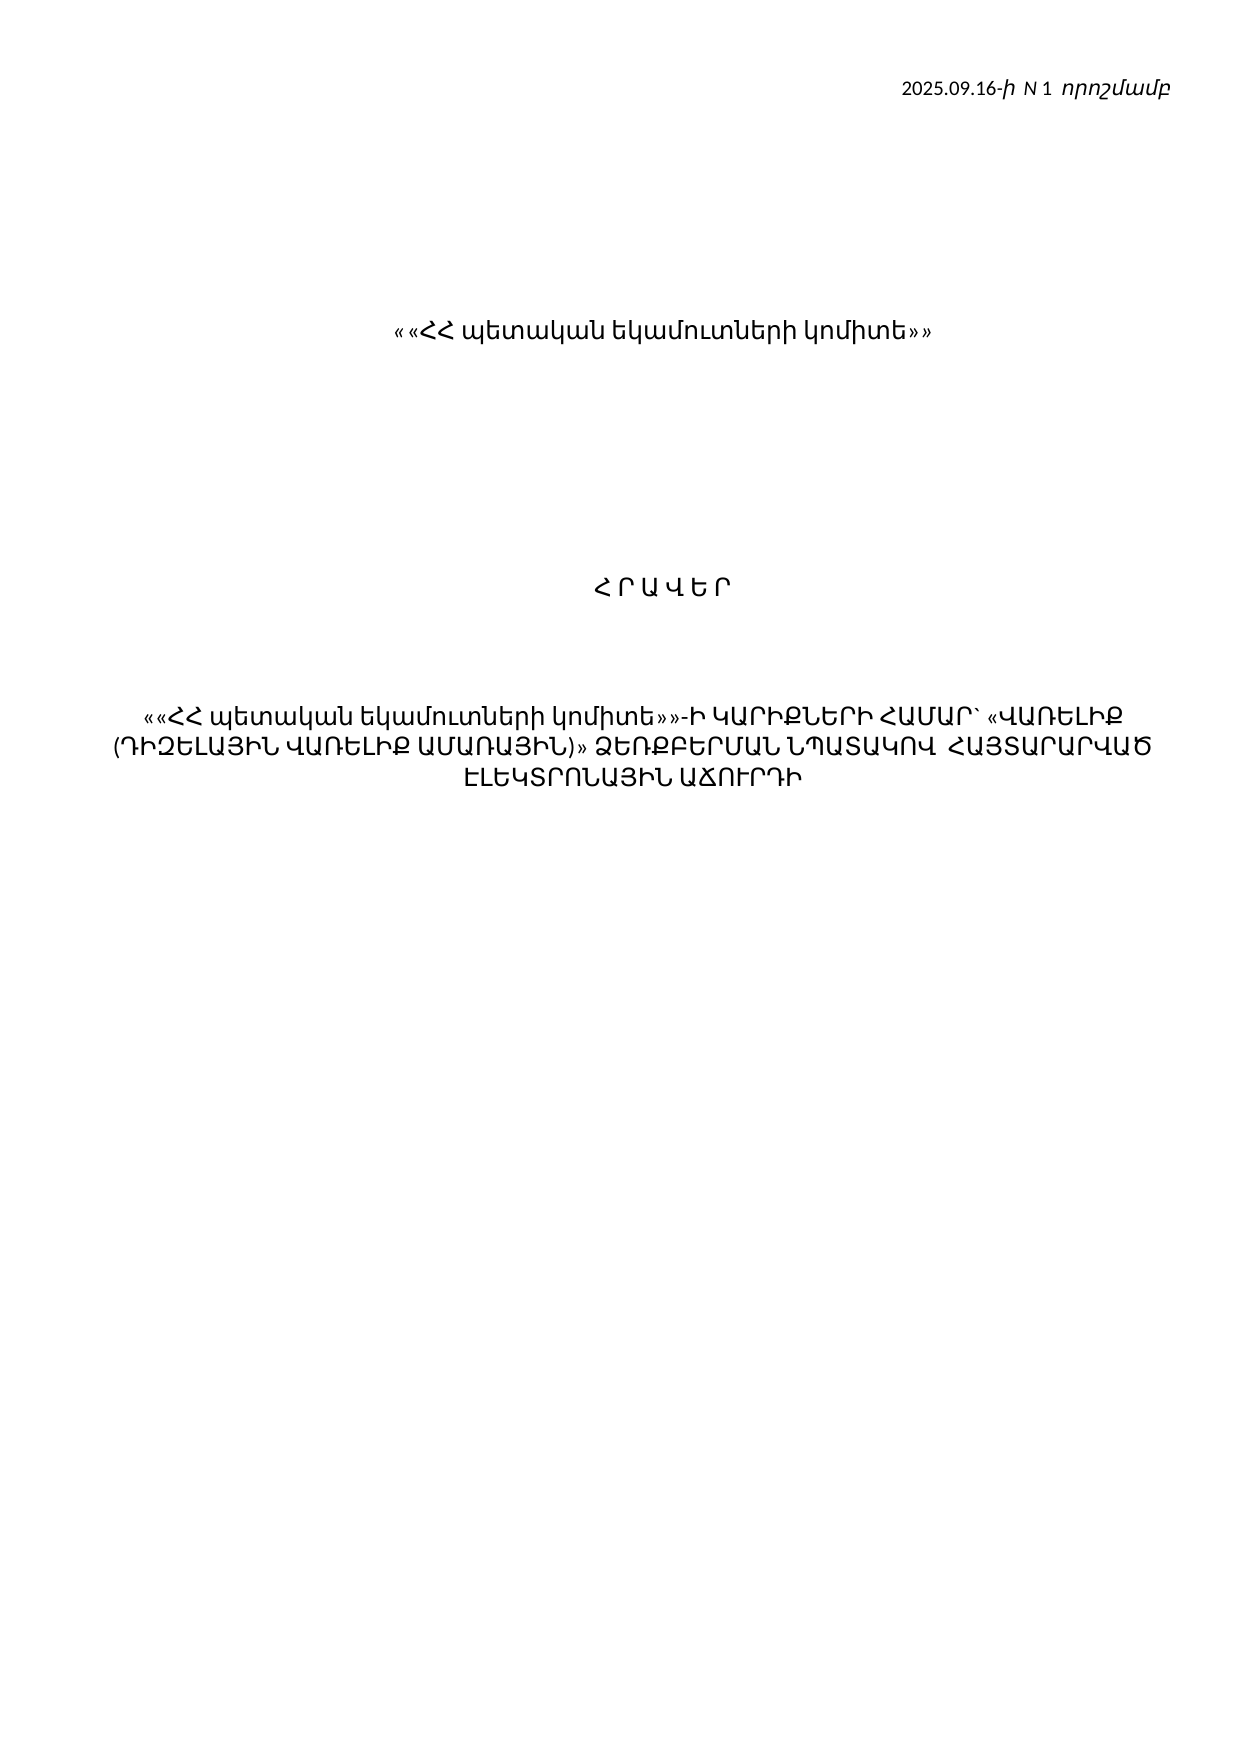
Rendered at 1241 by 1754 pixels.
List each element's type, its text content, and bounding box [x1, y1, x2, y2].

text ««ՀՀ պետական եկամուտների կոմիտե»»-Ի ԿԱՐԻՔՆԵՐԻ ՀԱՄԱՐ` «ՎԱՌԵԼԻՔ (ԴԻԶԵԼԱՅԻՆ ՎԱՌԵԼԻՔ ԱՄԱՌԱՅԻՆ)» ՁԵՌՔԲԵՐՄԱՆ ՆՊԱՏԱԿՈՎ ՀԱՅՏԱՐԱՐՎԱԾ ԷԼԵԿՏՐՈՆԱՅԻՆ ԱՃՈՒՐԴԻ [94, 701, 1172, 792]
text 2025.09.16 -ի N 1 որոշմամբ [94, 75, 1171, 100]
text Հ Ր Ա Վ Ե Ր [94, 572, 1172, 602]
text « «ՀՀ պետական եկամուտների կոմիտե»» [94, 316, 1172, 346]
